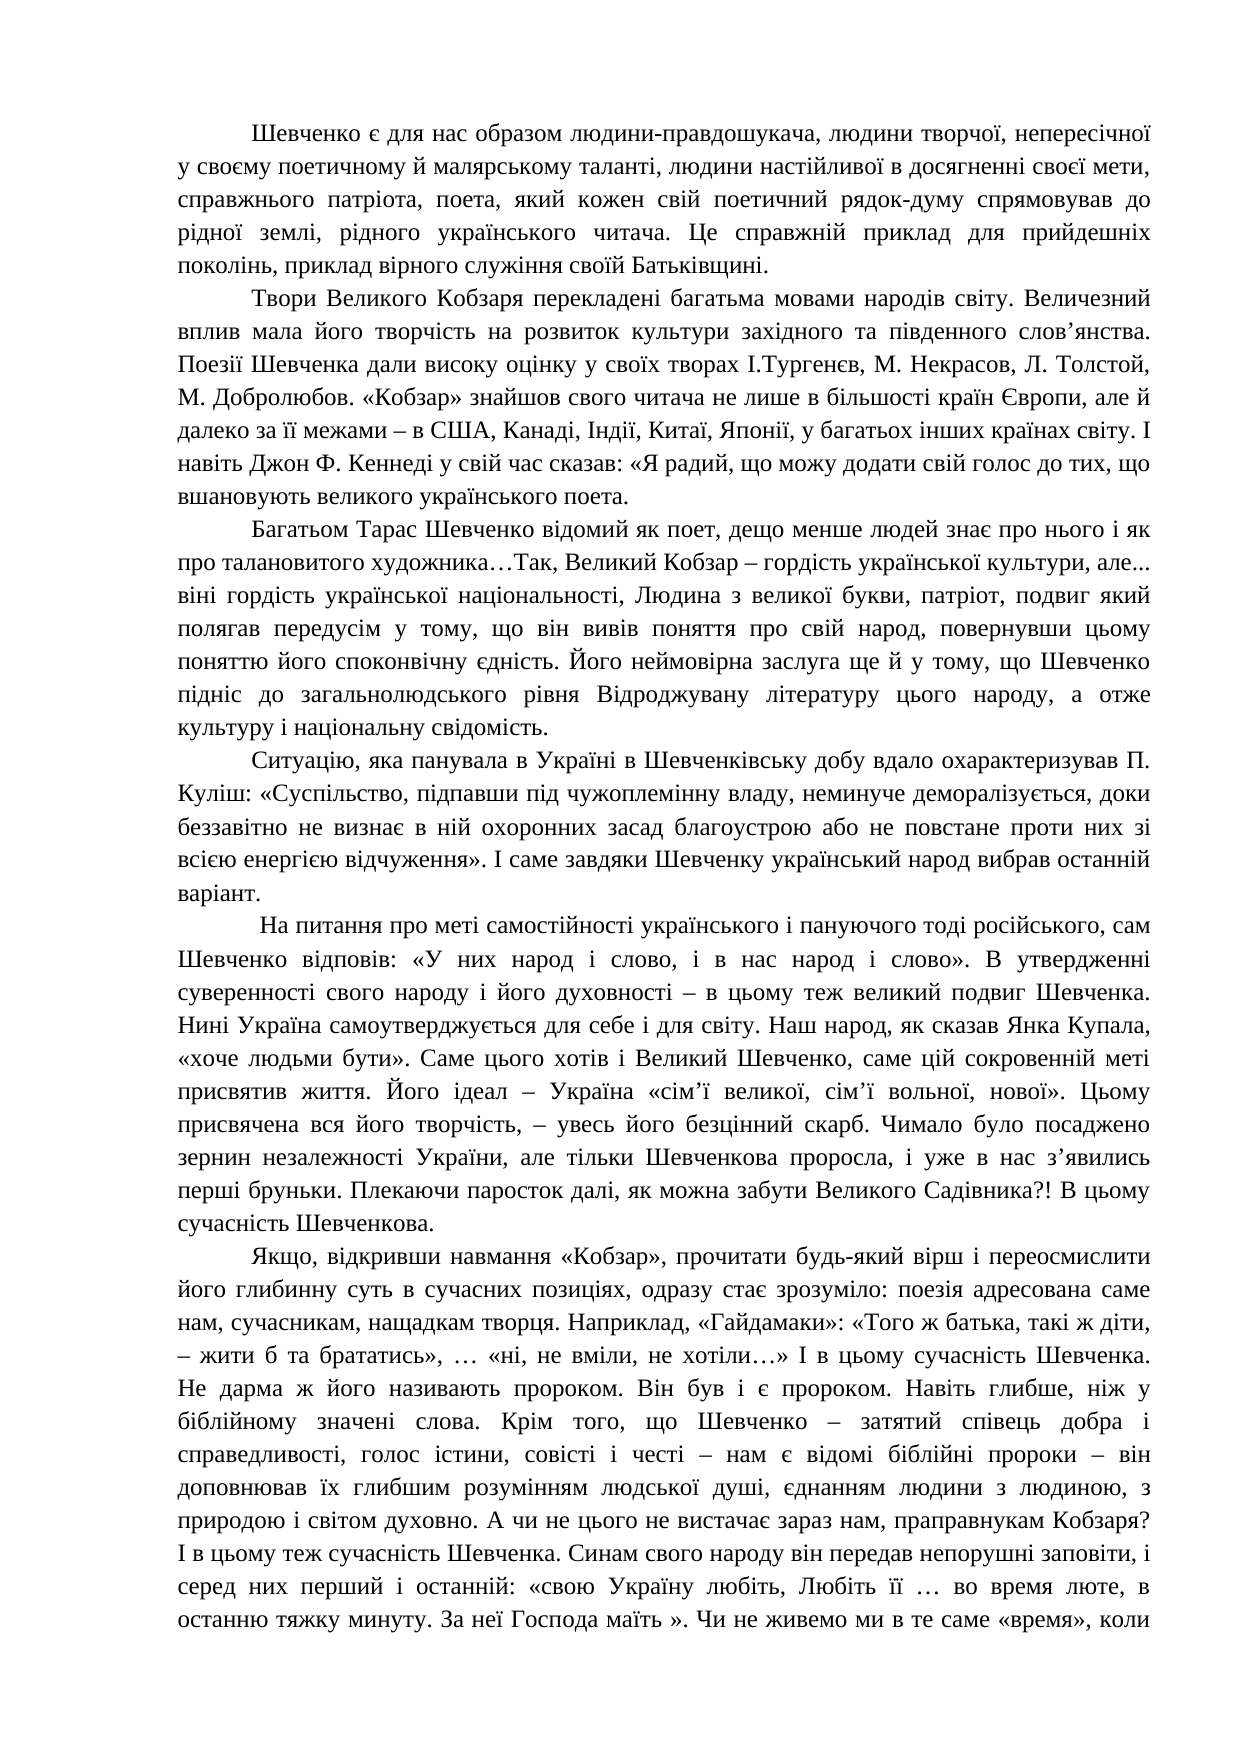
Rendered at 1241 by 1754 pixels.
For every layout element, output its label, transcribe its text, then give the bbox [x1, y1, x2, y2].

text Твори Великого Кобзаря перекладені багатьма мовами народів світу. Величезний вплив мала його творчість на розвиток культури західного та південного слов’янства. Поезії Шевченка дали високу оцінку у своїх творах І.Тургенєв, М. Некрасов, Л. Толстой, М. Добролюбов. «Кобзар» знайшов свого читача не лише в більшості країн Європи, але й далеко за її межами – в США, Канаді, Індії, Китаї, Японії, у багатьох інших країнах світу. І навіть Джон Ф. Кеннеді у свій час сказав: «Я радий, що можу додати свій голос до тих, що вшановують великого українського поета. [177, 283, 1152, 510]
text Багатьом Тарас Шевченко відомий як поет, дещо менше людей знає про нього і як про талановитого художника…Так, Великий Кобзар – гордість української культури, але... віні гордість української національності, Людина з великої букви, патріот, подвиг який полягав передусім у тому, що він вивів поняття про свій народ, повернувши цьому поняттю його споконвічну єдність. Його неймовірна заслуга ще й у тому, що Шевченко підніс до загальнолюдського рівня Відроджувану літературу цього народу, а отже культуру і національну свідомість. [177, 514, 1152, 741]
text Шевченко є для нас образом людини-правдошукача, людини творчої, непересічної у своєму поетичному й малярському таланті, людини настійливої в досягненні своєї мети, справжнього патріота, поета, який кожен свій поетичний рядок-думу спрямовував до рідної землі, рідного українського читача. Це справжній приклад для прийдешніх поколінь, приклад вірного служіння своїй Батьківщині. [177, 118, 1152, 279]
text Ситуацію, яка панувала в Україні в Шевченківську добу вдало охарактеризував П. Куліш: «Суспільство, підпавши під чужоплемінну владу, неминуче деморалізується, доки беззавітно не визнає в ній охоронних засад благоустрою або не повстане проти них зі всією енергією відчуження». І саме завдяки Шевченку український народ вибрав останній варіант. На питання про меті самостійності українського і пануючого тоді російського, сам Шевченко відповів: «У них народ і слово, і в нас народ і слово». В утвердженні суверенності свого народу і його духовності – в цьому теж великий подвиг Шевченка. Нині Україна самоутверджується для себе і для світу. Наш народ, як сказав Янка Купала, «хоче людьми бути». Саме цього хотів і Великий Шевченко, саме цій сокровенній меті присвятив життя. Його ідеал – Україна «сім’ї великої, сім’ї вольної, нової». Цьому присвячена вся його творчість, – увесь його безцінний скарб. Чимало було посаджено зернин незалежності України, але тільки Шевченкова проросла, і уже в нас з’явились перші бруньки. Плекаючи паросток далі, як можна забути Великого Садівника?! В цьому сучасність Шевченкова. [177, 746, 1152, 1237]
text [177, 1241, 1152, 1633]
